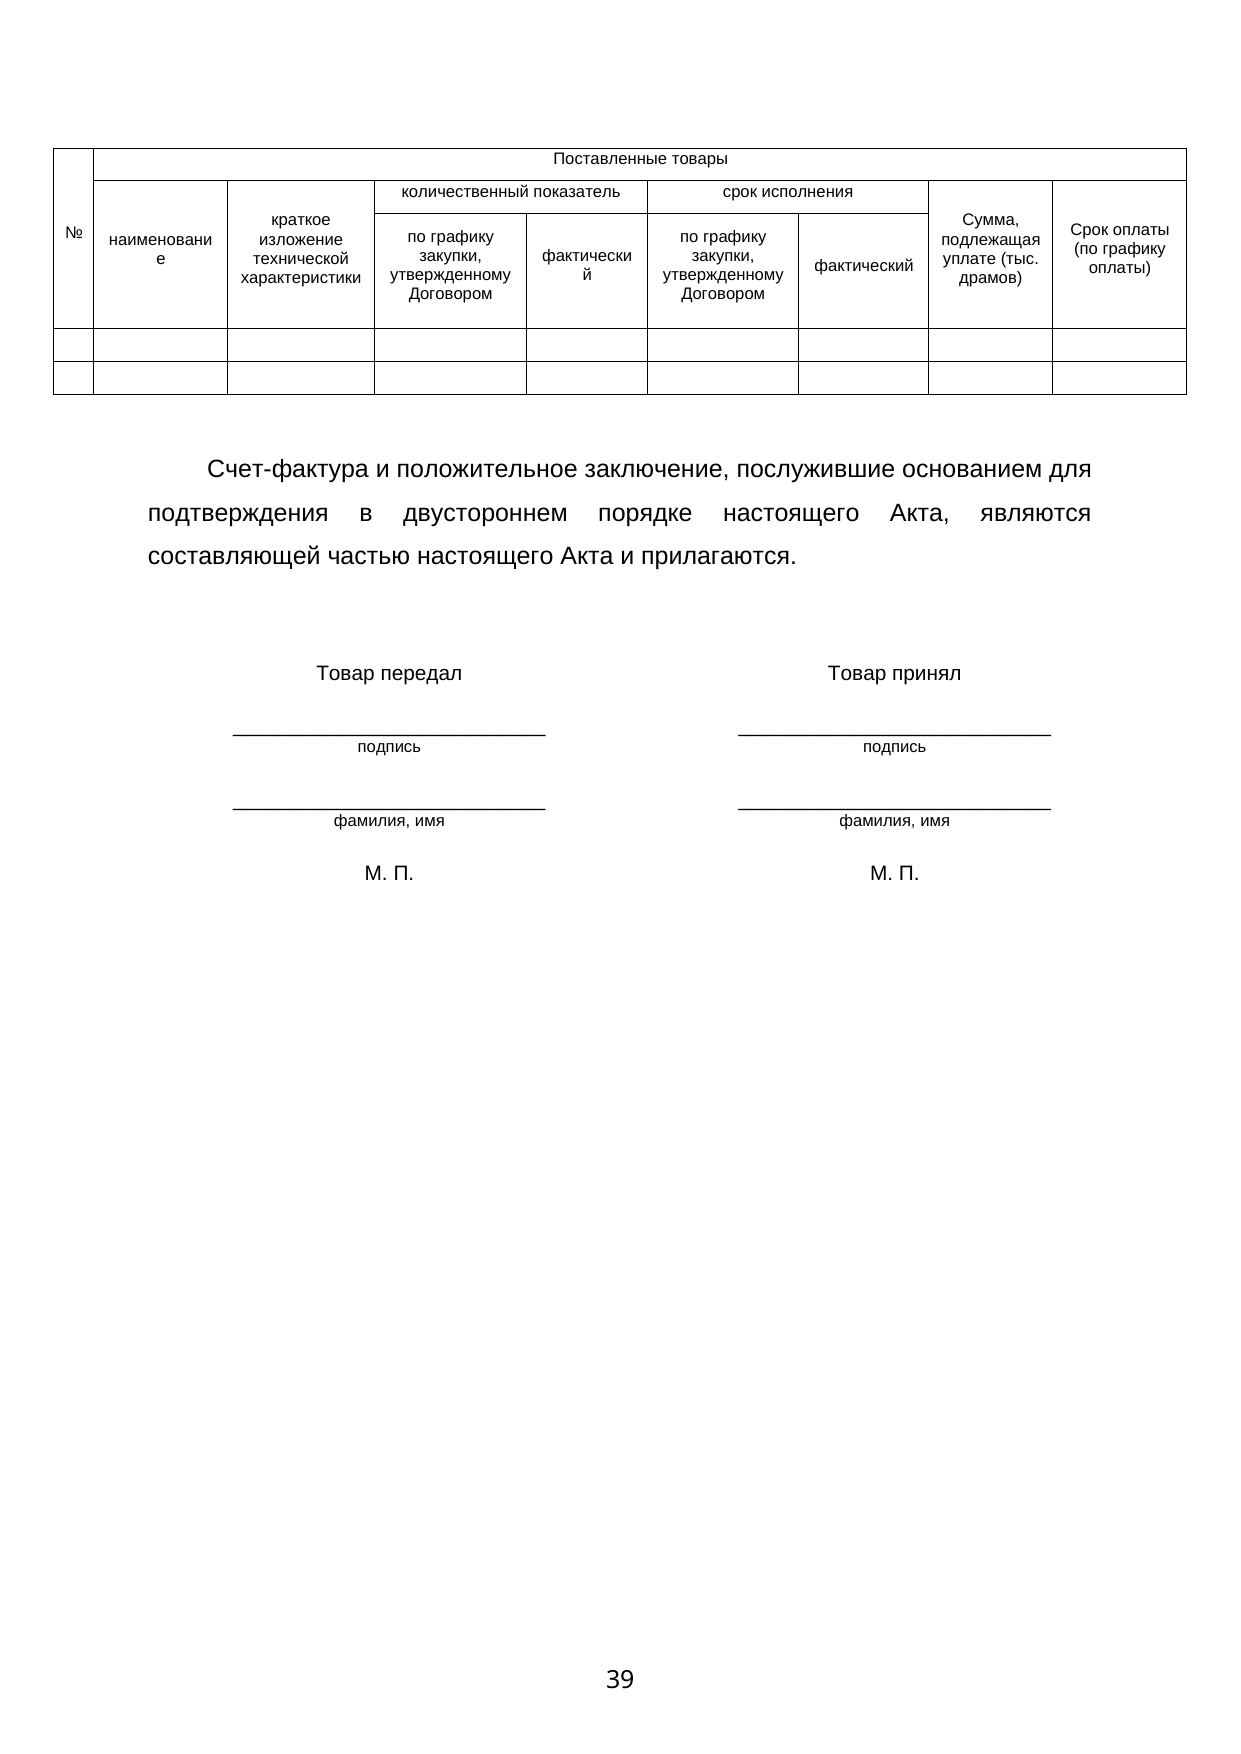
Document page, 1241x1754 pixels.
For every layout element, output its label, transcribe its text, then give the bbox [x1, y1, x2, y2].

table_cell по графику закупки, утвержденному Договором [375, 214, 526, 328]
table_cell [929, 362, 1052, 394]
table_cell фактический [799, 214, 928, 328]
table_cell ___________________________ фамилия, имя [642, 787, 1147, 861]
table_cell фактический [527, 214, 647, 328]
table_cell [648, 362, 798, 394]
table_cell наименование [94, 181, 227, 328]
table_cell [648, 329, 798, 361]
table_cell М. П. [136, 861, 642, 914]
table_cell [799, 362, 928, 394]
table_cell [54, 329, 93, 361]
table_header Товар принял [642, 660, 1147, 713]
table_header Товар передал [136, 660, 642, 713]
table_cell [94, 329, 227, 361]
table_cell [228, 362, 374, 394]
table_cell М. П. [642, 861, 1147, 914]
table_cell срок исполнения [648, 181, 928, 213]
table_cell [54, 362, 93, 394]
table_cell [375, 362, 526, 394]
table_header № [54, 149, 93, 328]
table_cell [527, 362, 647, 394]
table_cell [929, 329, 1052, 361]
table_cell Сумма, подлежащая уплате (тыс. драмов) [929, 181, 1052, 328]
table_cell [228, 329, 374, 361]
table_cell [1053, 329, 1186, 361]
table_cell ___________________________ подпись [642, 713, 1147, 787]
table_cell ___________________________ подпись [136, 713, 642, 787]
table_cell [527, 329, 647, 361]
table_cell [375, 329, 526, 361]
table_cell [1053, 362, 1186, 394]
table_header Поставленные товары [94, 149, 1186, 180]
table_cell Срок оплаты (по графику оплаты) [1053, 181, 1186, 328]
text Счет-фактура и положительное заключение, послужившие основанием для подтверждения в двустороннем порядке настоящего Акта, являются составляющей частью настоящего Акта и прилагаются. [148, 454, 1092, 569]
table_cell [94, 362, 227, 394]
table_cell количественный показатель [375, 181, 647, 213]
table_cell по графику закупки, утвержденному Договором [648, 214, 798, 328]
table_cell [799, 329, 928, 361]
table_cell ___________________________ фамилия, имя [136, 787, 642, 861]
table_cell краткое изложение технической характеристики [228, 181, 374, 328]
